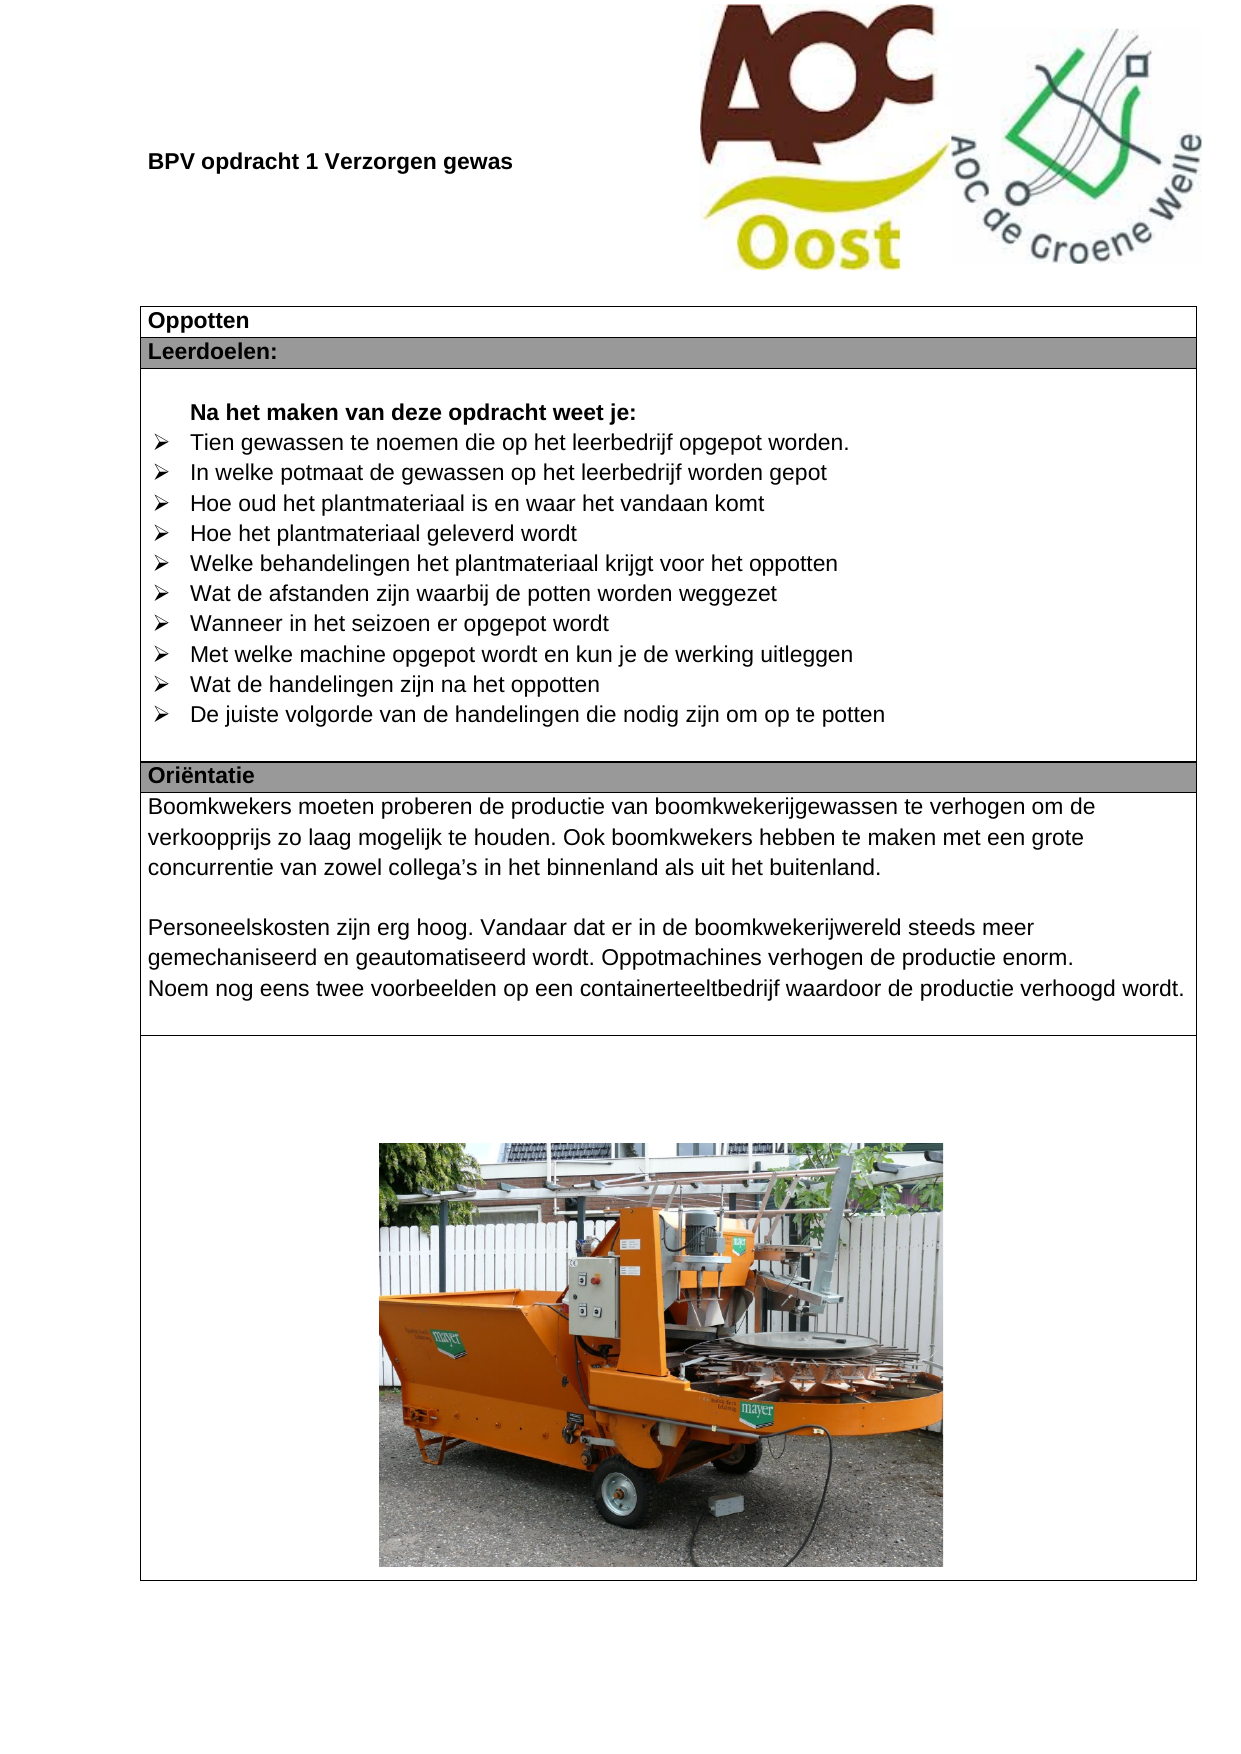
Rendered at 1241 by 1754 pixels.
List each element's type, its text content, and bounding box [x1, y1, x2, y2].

table_header Oppotten [141, 307, 1196, 337]
table_cell Leerdoelen: [141, 338, 1196, 368]
text BPV opdracht 1 Verzorgen gewas [148, 148, 700, 174]
table_cell Boomkwekers moeten proberen de productie van boomkwekerijgewassen te verhogen om de verkoopprijs zo laag mogelijk te houden. Ook boomkwekers hebben te maken met een grote concurrentie van zowel collega’s in het binnenland als uit het buitenland. Personeelskosten zijn erg hoog. Vandaar dat er in de boomkwekerijwereld steeds meer gemechaniseerd en geautomatiseerd wordt. Oppotmachines verhogen de productie enorm. Noem nog eens twee voorbeelden op een containerteeltbedrijf waardoor de productie verhoogd wordt. [141, 793, 1196, 1035]
table_cell Oriëntatie [141, 763, 1196, 792]
table_cell Na het maken van deze opdracht weet je: Tien gewassen te noemen die op het leerbedrijf opgepot worden. In welke potmaat de gewassen op het leerbedrijf worden gepot Hoe oud het plantmateriaal is en waar het vandaan komt Hoe het plantmateriaal geleverd wordt Welke behandelingen het plantmateriaal krijgt voor het oppotten Wat de afstanden zijn waarbij de potten worden weggezet Wanneer in het seizoen er opgepot wordt Met welke machine opgepot wordt en kun je de werking uitleggen Wat de handelingen zijn na het oppotten De juiste volgorde van de handelingen die nodig zijn om op te potten [141, 369, 1196, 761]
table_cell [141, 1036, 1196, 1580]
picture [700, 4, 1211, 289]
